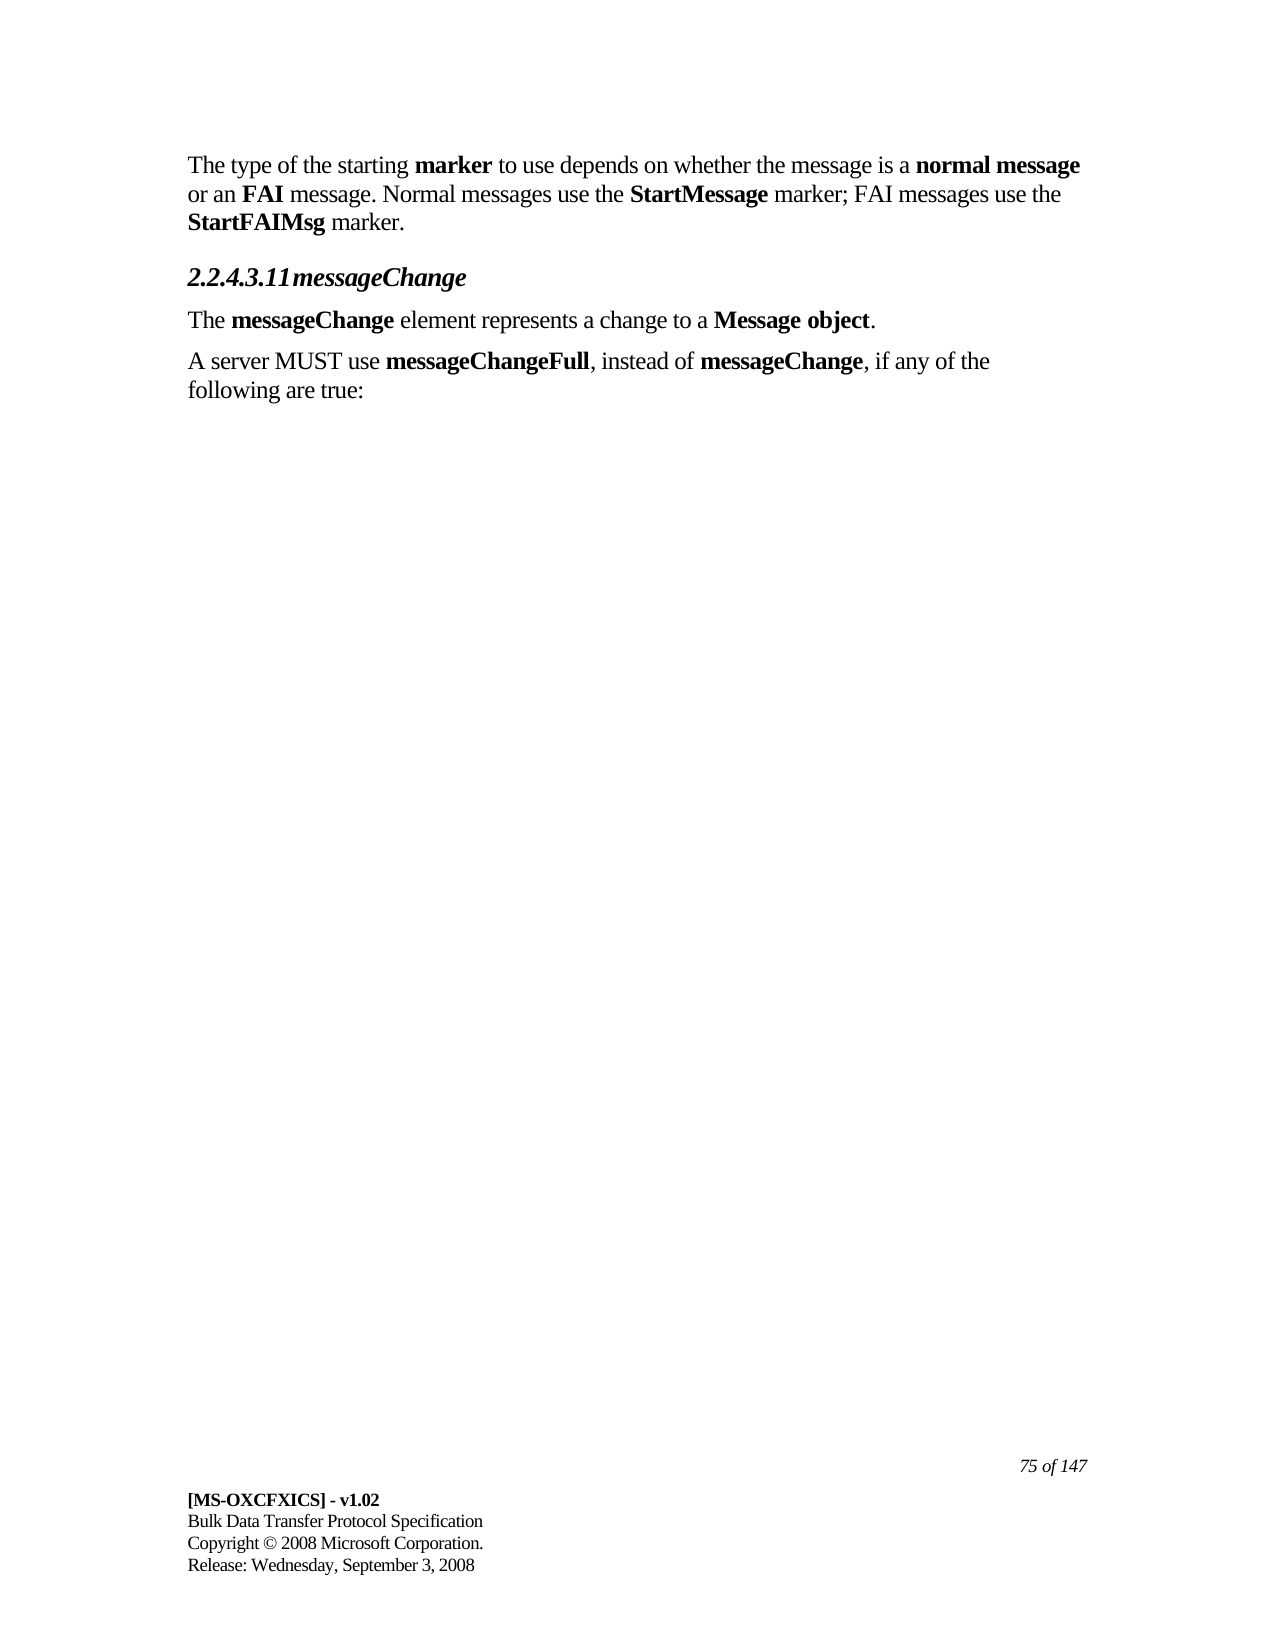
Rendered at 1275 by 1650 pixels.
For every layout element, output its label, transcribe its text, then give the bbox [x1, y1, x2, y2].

text The type of the starting marker to use depends on whether the message is a normal message or an FAI message. Normal messages use the StartMessage marker; FAI messages use the StartFAIMsg marker. [187, 150, 1087, 236]
text The messageChange element represents a change to a Message object. [187, 305, 1087, 334]
text A server MUST use messageChangeFull, instead of messageChange, if any of the following are true: [187, 346, 1087, 404]
subtitle messageChange [187, 261, 1087, 292]
